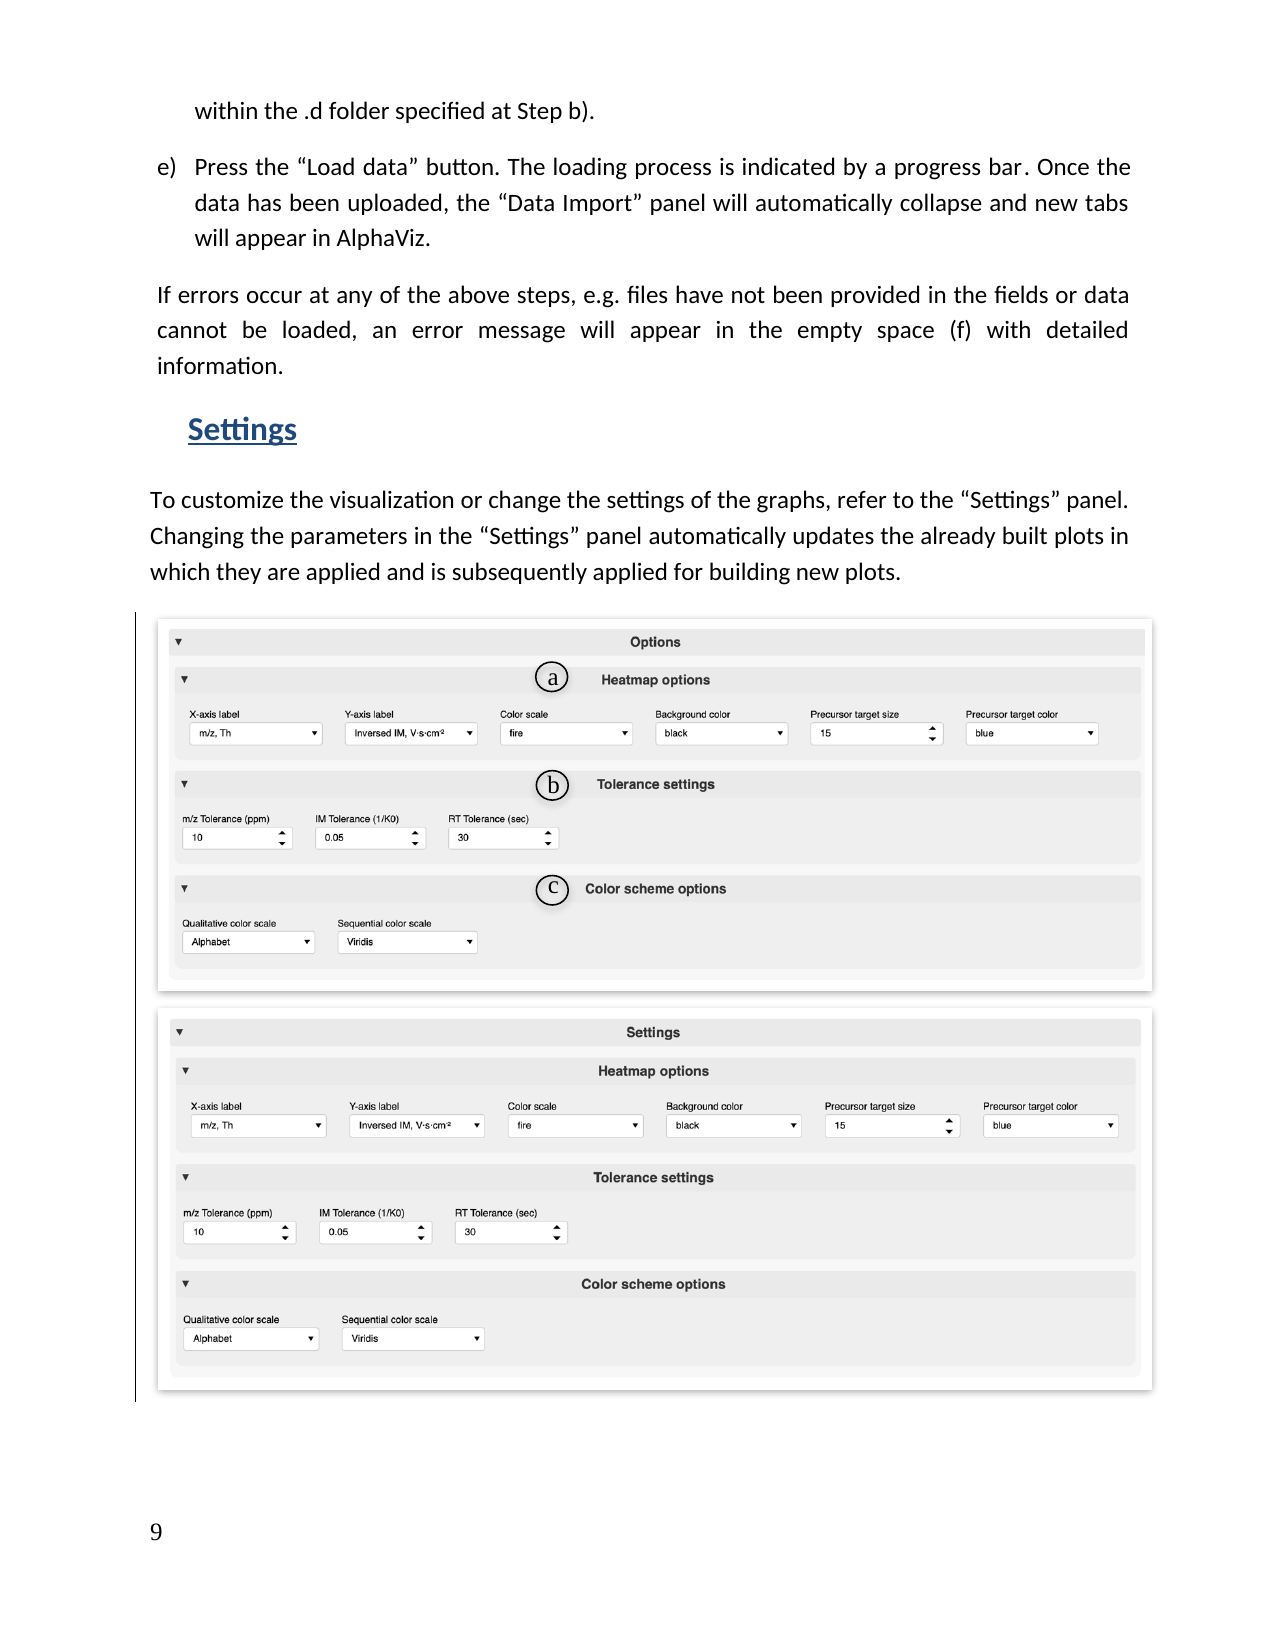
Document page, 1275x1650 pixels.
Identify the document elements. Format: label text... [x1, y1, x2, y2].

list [157, 95, 1131, 125]
subtitle Settings [151, 408, 1131, 449]
text To customize the visualization or change the settings of the graphs, refer to the “Settings” panel. Changing the parameters in the “Settings” panel automatically updates the already built plots in which they are applied and is subsequently applied for building new plots. [150, 485, 1131, 586]
list Press the “Load data” button. The loading process is indicated by a progress bar. Once the data has been uploaded, the “Data Import” panel will automatically collapse and new tabs will appear in AlphaViz. [157, 151, 1131, 253]
picture [165, 1015, 1145, 1383]
picture [165, 625, 1145, 985]
text If errors occur at any of the above steps, e.g. files have not been provided in the fields or data cannot be loaded, an error message will appear in the empty space (f) with detailed information. [157, 279, 1131, 381]
